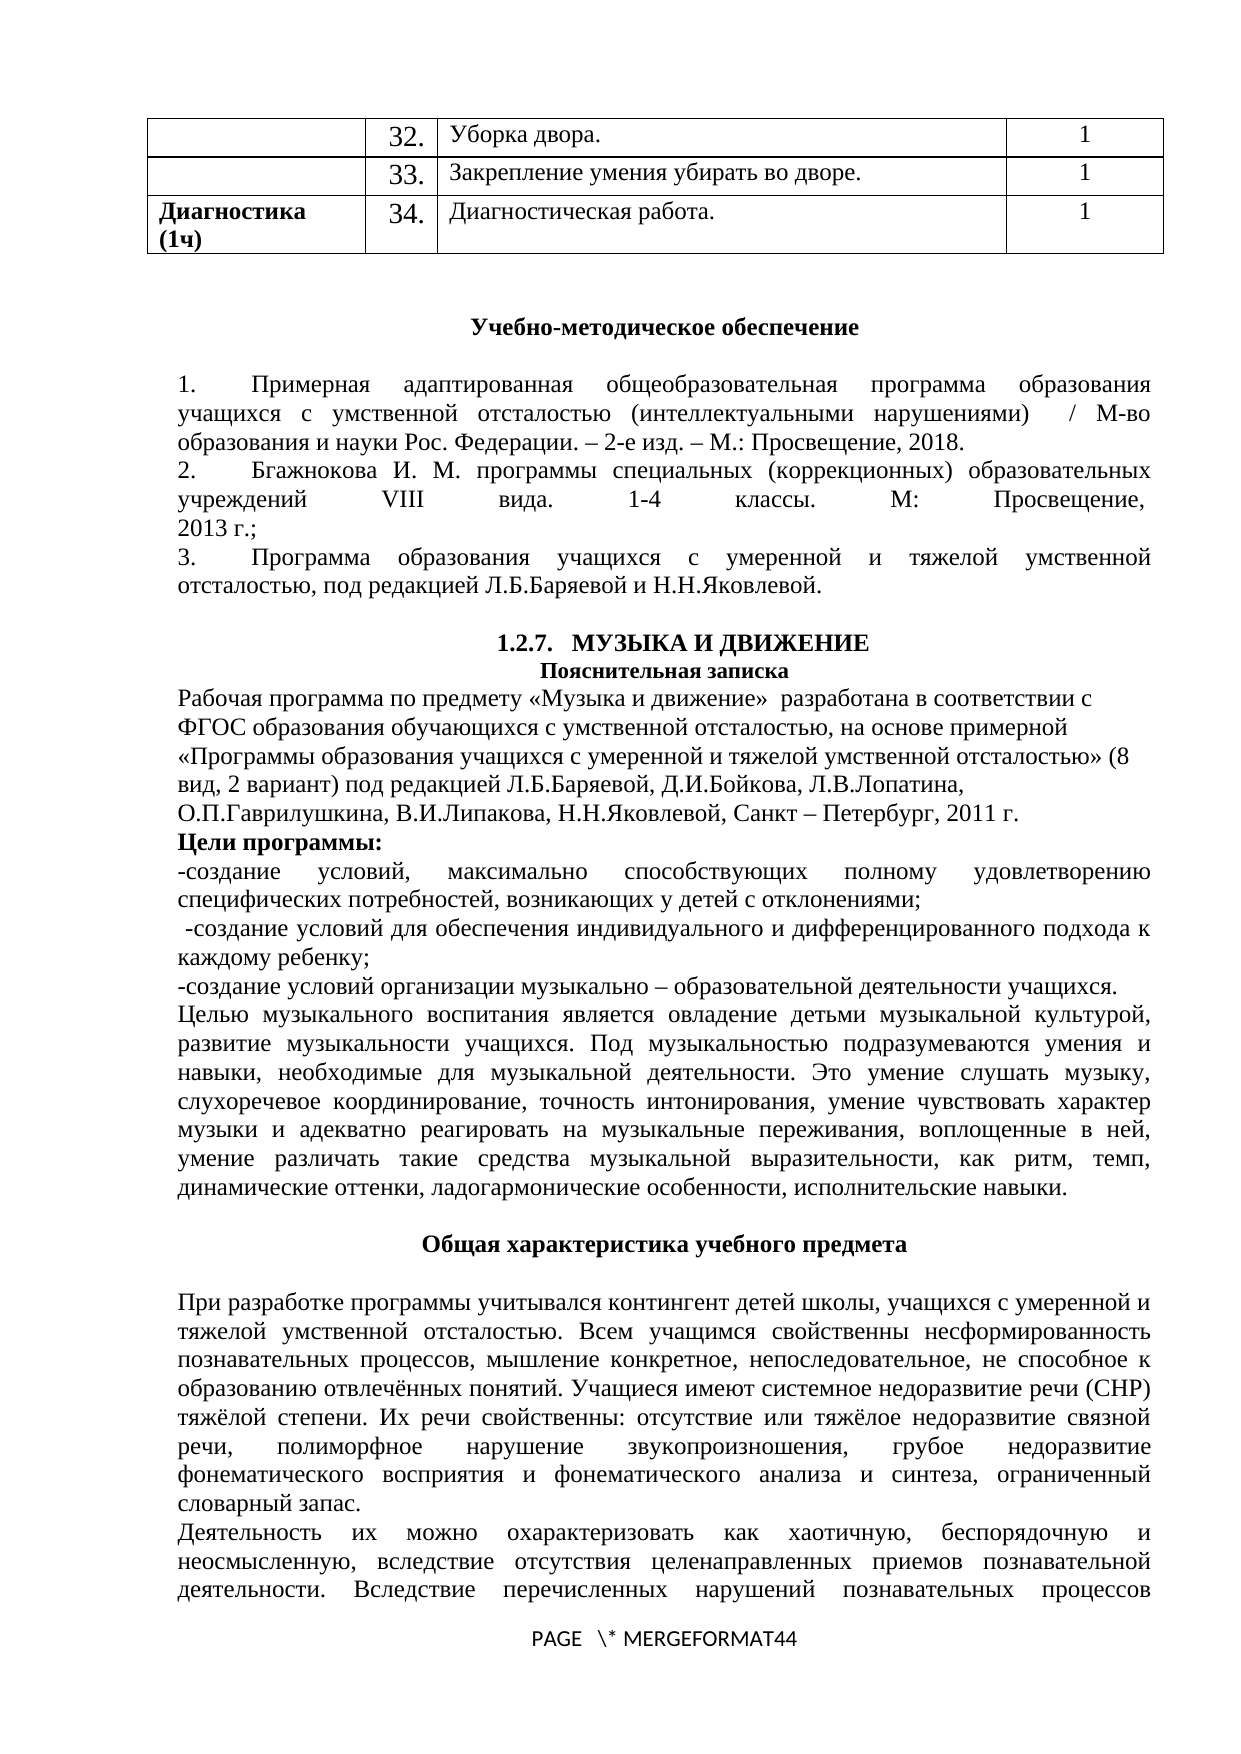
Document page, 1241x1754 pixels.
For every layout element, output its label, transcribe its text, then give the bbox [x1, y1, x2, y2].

table_cell [366, 119, 437, 156]
text Учебно-методическое обеспечение [177, 312, 1152, 341]
text -создание условий для обеспечения индивидуального и дифференцированного подхода к каждому ребенку; [177, 913, 1152, 971]
list Бгажнокова И. М. программы специальных (коррекционных) образовательных учреждений VIII вида. 1-4 классы. М: Просвещение, 2013 г.; [177, 456, 1152, 542]
table_cell Закрепление умения убирать во дворе. [438, 158, 1006, 195]
text -создание условий, максимально способствующих полному удовлетворению специфических потребностей, возникающих у детей с отклонениями; [177, 856, 1152, 913]
text При разработке программы учитывался контингент детей школы, учащихся с умеренной и тяжелой умственной отсталостью. Всем учащимся свойственны несформированность познавательных процессов, мышление конкретное, непоследовательное, не способное к образованию отвлечённых понятий. Учащиеся имеют системное недоразвитие речи (СНР) тяжёлой степени. Их речи свойственны: отсутствие или тяжёлое недоразвитие связной речи, полиморфное нарушение звукопроизношения, грубое недоразвитие фонематического восприятия и фонематического анализа и синтеза, ограниченный словарный запас. [177, 1287, 1152, 1517]
table_cell 1 [1007, 196, 1163, 253]
table_cell 1 [1007, 158, 1163, 195]
table_cell Диагностика (1ч) [148, 196, 365, 253]
table_cell Диагностическая работа. [438, 196, 1006, 253]
table_cell [366, 196, 437, 253]
text Общая характеристика учебного предмета [177, 1229, 1152, 1258]
text Рабочая программа по предмету «Музыка и движение» разработана в соответствии с ФГОС образования обучающихся с умственной отсталостью, на основе примерной «Программы образования учащихся с умеренной и тяжелой умственной отсталостью» (8 вид, 2 вариант) под редакцией Л.Б.Баряевой, Д.И.Бойкова, Л.В.Лопатина, О.П.Гаврилушкина, В.И.Липакова, Н.Н.Яковлевой, Санкт – Петербург, 2011 г. [177, 683, 1152, 827]
text -создание условий организации музыкально – образовательной деятельности учащихся. [177, 971, 1152, 999]
table_cell 1 [1007, 119, 1163, 156]
table_cell [148, 119, 365, 156]
text Целью музыкального воспитания является овладение детьми музыкальной культурой, развитие музыкальности учащихся. Под музыкальностью подразумеваются умения и навыки, необходимые для музыкальной деятельности. Это умение слушать музыку, слухоречевое координирование, точность интонирования, умение чувствовать характер музыки и адекватно реагировать на музыкальные переживания, воплощенные в ней, умение различать такие средства музыкальной выразительности, как ритм, темп, динамические оттенки, ладогармонические особенности, исполнительские навыки. [177, 999, 1152, 1201]
text Цели программы: [177, 827, 1152, 856]
list Примерная адаптированная общеобразовательная программа образования учащихся с умственной отсталостью (интеллектуальными нарушениями) / М-во образования и науки Рос. Федерации. – 2-е изд. – М.: Просвещение, 2018. [177, 369, 1152, 456]
list Программа образования учащихся с умеренной и тяжелой умственной отсталостью, под редакцией Л.Б.Баряевой и Н.Н.Яковлевой. [177, 542, 1152, 599]
table_cell Уборка двора. [438, 119, 1006, 156]
list МУЗЫКА И ДВИЖЕНИЕ [215, 628, 1152, 657]
table_cell [148, 158, 365, 195]
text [177, 1517, 1152, 1603]
text Пояснительная записка [177, 657, 1152, 683]
table_cell [366, 158, 437, 195]
